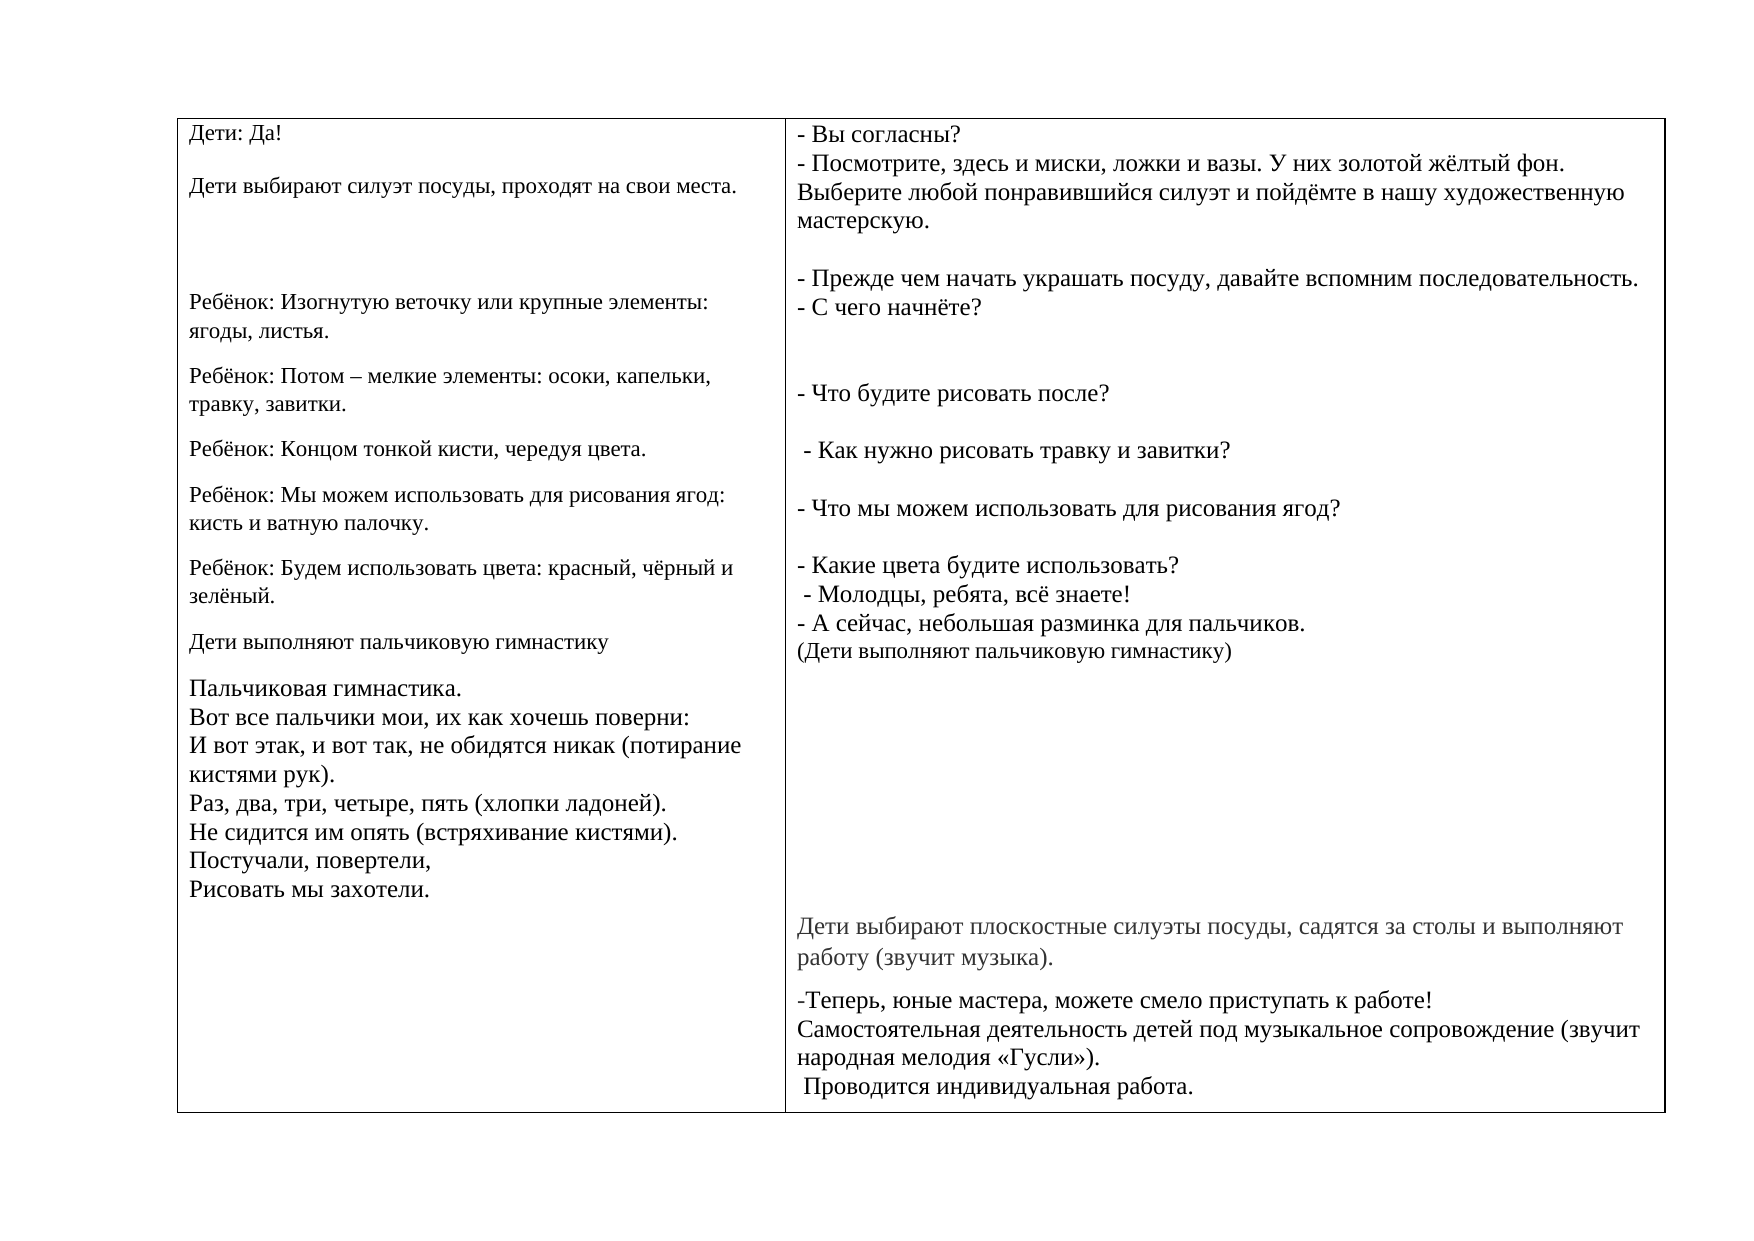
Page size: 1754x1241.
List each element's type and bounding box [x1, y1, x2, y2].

table_cell [178, 119, 785, 1112]
table_cell [786, 119, 1664, 1112]
